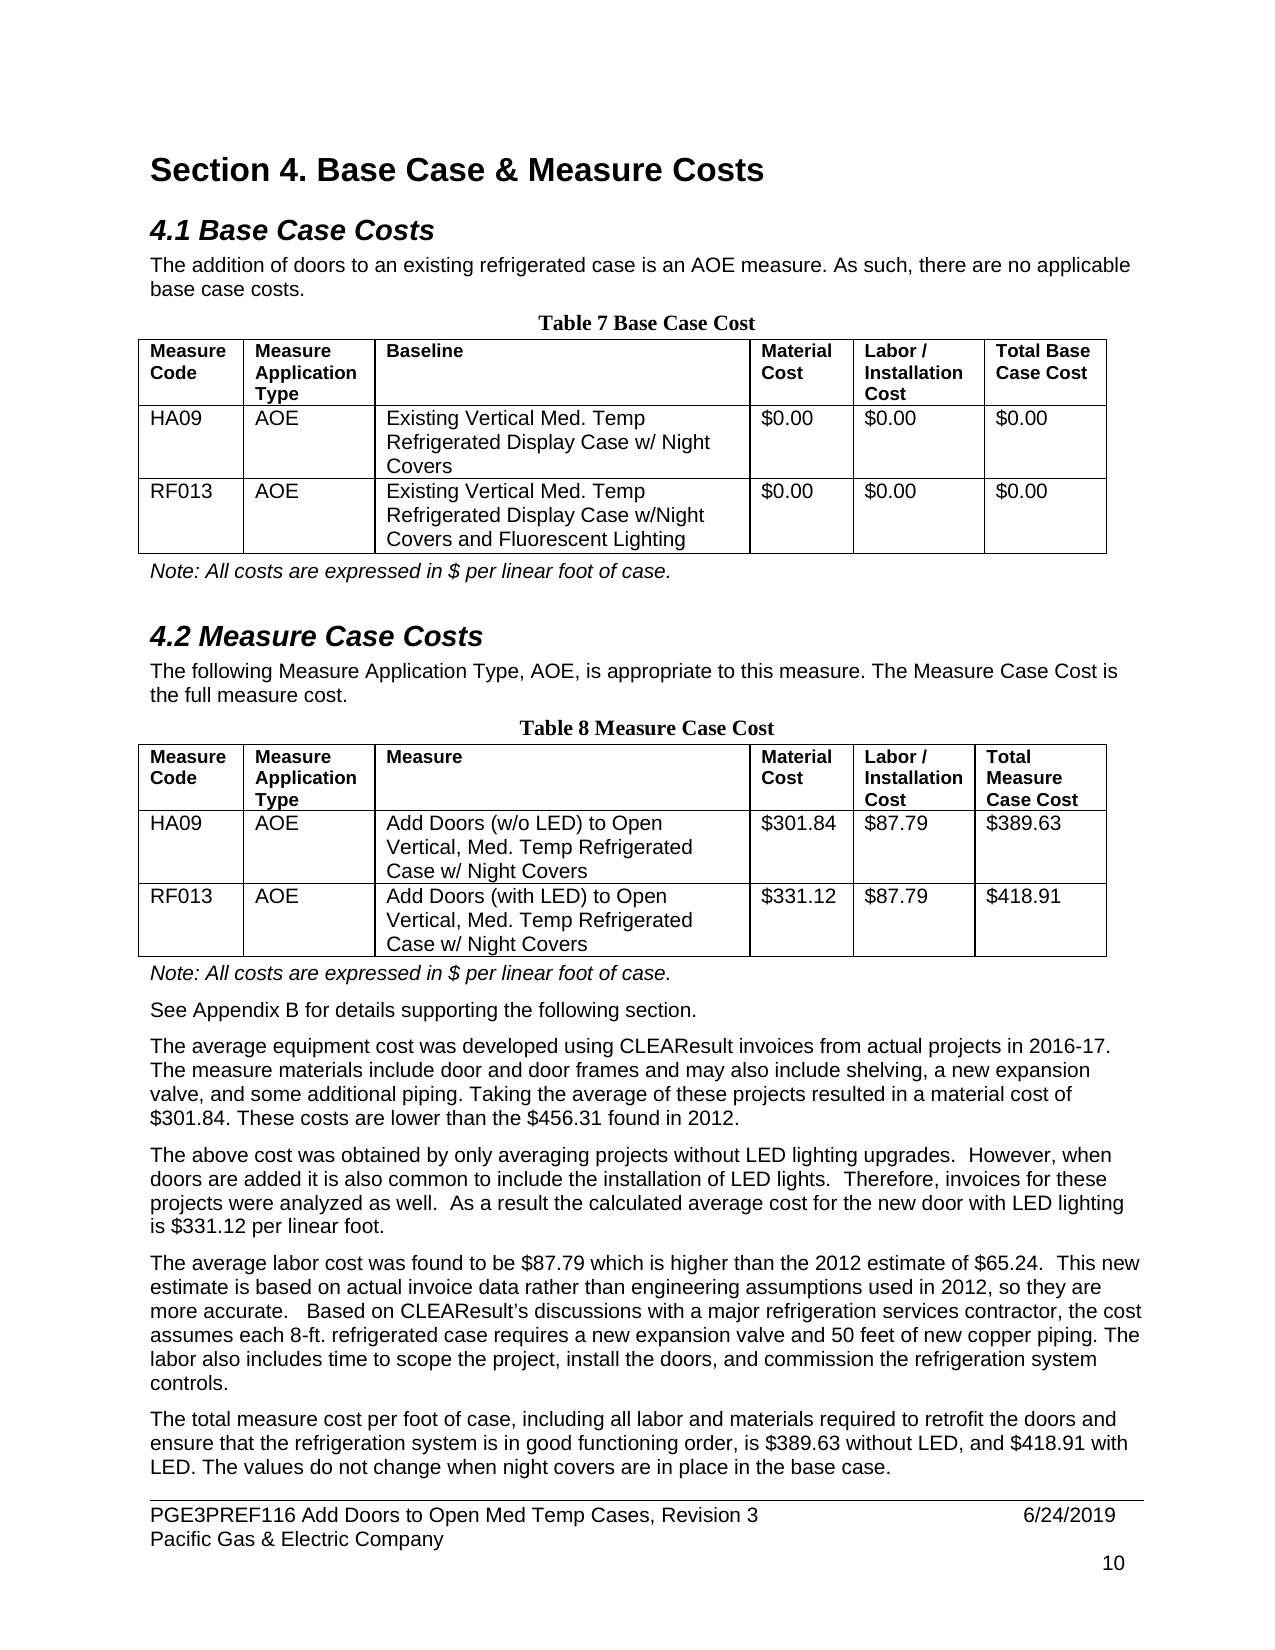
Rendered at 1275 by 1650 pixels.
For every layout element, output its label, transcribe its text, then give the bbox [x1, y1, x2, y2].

table_cell $0.00 [751, 479, 853, 553]
table_cell AOE [244, 479, 374, 553]
text The above cost was obtained by only averaging projects without LED lighting upgrades. However, when doors are added it is also common to include the installation of LED lights. Therefore, invoices for these projects were analyzed as well. As a result the calculated average cost for the new door with LED lighting is $331.12 per linear foot. [150, 1142, 1144, 1238]
table_cell $0.00 [854, 479, 984, 553]
table_header Measure Application Type [244, 340, 374, 404]
table_header Measure Code [139, 340, 243, 404]
table_cell AOE [244, 811, 374, 883]
table_cell HA09 [139, 406, 243, 477]
text The average equipment cost was developed using CLEAResult invoices from actual projects in 2016-17. The measure materials include door and door frames and may also include shelving, a new expansion valve, and some additional piping. Taking the average of these projects resulted in a material cost of $301.84. These costs are lower than the $456.31 found in 2012. [150, 1034, 1144, 1130]
table_cell $87.79 [854, 811, 974, 883]
table_cell Existing Vertical Med. Temp Refrigerated Display Case w/Night Covers and Fluorescent Lighting [376, 479, 749, 553]
table_header Measure [376, 745, 749, 810]
text The average labor cost was found to be $87.79 which is higher than the 2012 estimate of $65.24. This new estimate is based on actual invoice data rather than engineering assumptions used in 2012, so they are more accurate. Based on CLEAResult’s discussions with a major refrigeration services contractor, the cost assumes each 8-ft. refrigerated case requires a new expansion valve and 50 feet of new copper piping. The labor also includes time to scope the project, install the doors, and commission the refrigeration system controls. [150, 1251, 1144, 1394]
table_cell Add Doors (w/o LED) to Open Vertical, Med. Temp Refrigerated Case w/ Night Covers [376, 811, 749, 883]
table_cell $418.91 [976, 884, 1106, 956]
text Table 8 Measure Case Cost [150, 715, 1144, 740]
table_cell $389.63 [976, 811, 1106, 883]
table_cell Existing Vertical Med. Temp Refrigerated Display Case w/ Night Covers [376, 406, 749, 477]
table_cell AOE [244, 406, 374, 477]
table_cell Add Doors (with LED) to Open Vertical, Med. Temp Refrigerated Case w/ Night Covers [376, 884, 749, 956]
table_cell $0.00 [751, 406, 853, 477]
table_header Measure Application Type [244, 745, 374, 810]
subtitle 4.2 Measure Case Costs [150, 619, 1144, 652]
text Table 7 Base Case Cost [150, 309, 1144, 335]
table_header Labor / Installation Cost [854, 745, 974, 810]
table_cell $0.00 [985, 406, 1106, 477]
table_header Baseline [376, 340, 749, 404]
text See Appendix B for details supporting the following section. [150, 998, 1144, 1022]
table_cell $331.12 [751, 884, 853, 956]
table_cell AOE [244, 884, 374, 956]
table_cell $87.79 [854, 884, 974, 956]
table_header Measure Code [139, 745, 243, 810]
text The total measure cost per foot of case, including all labor and materials required to retrofit the doors and ensure that the refrigeration system is in good functioning order, is $389.63 without LED, and $418.91 with LED. The values do not change when night covers are in place in the base case. [150, 1407, 1144, 1479]
table_header Material Cost [751, 745, 853, 810]
table_cell $301.84 [751, 811, 853, 883]
subtitle Section 4. Base Case & Measure Costs [150, 150, 1144, 188]
subtitle 4.1 Base Case Costs [150, 213, 1144, 247]
table_cell RF013 [139, 479, 243, 553]
table_header Total Measure Case Cost [976, 745, 1106, 810]
table_cell $0.00 [985, 479, 1106, 553]
text The following Measure Application Type, AOE, is appropriate to this measure. The Measure Case Cost is the full measure cost. [150, 659, 1144, 707]
table_cell $0.00 [854, 406, 984, 477]
table_header Material Cost [751, 340, 853, 404]
table_cell HA09 [139, 811, 243, 883]
table_cell RF013 [139, 884, 243, 956]
text Note: All costs are expressed in $ per linear foot of case. [150, 558, 1144, 582]
table_header Total Base Case Cost [985, 340, 1106, 404]
table_header Labor / Installation Cost [854, 340, 984, 404]
text The addition of doors to an existing refrigerated case is an AOE measure. As such, there are no applicable base case costs. [150, 253, 1144, 301]
text Note: All costs are expressed in $ per linear foot of case. [150, 961, 1144, 985]
